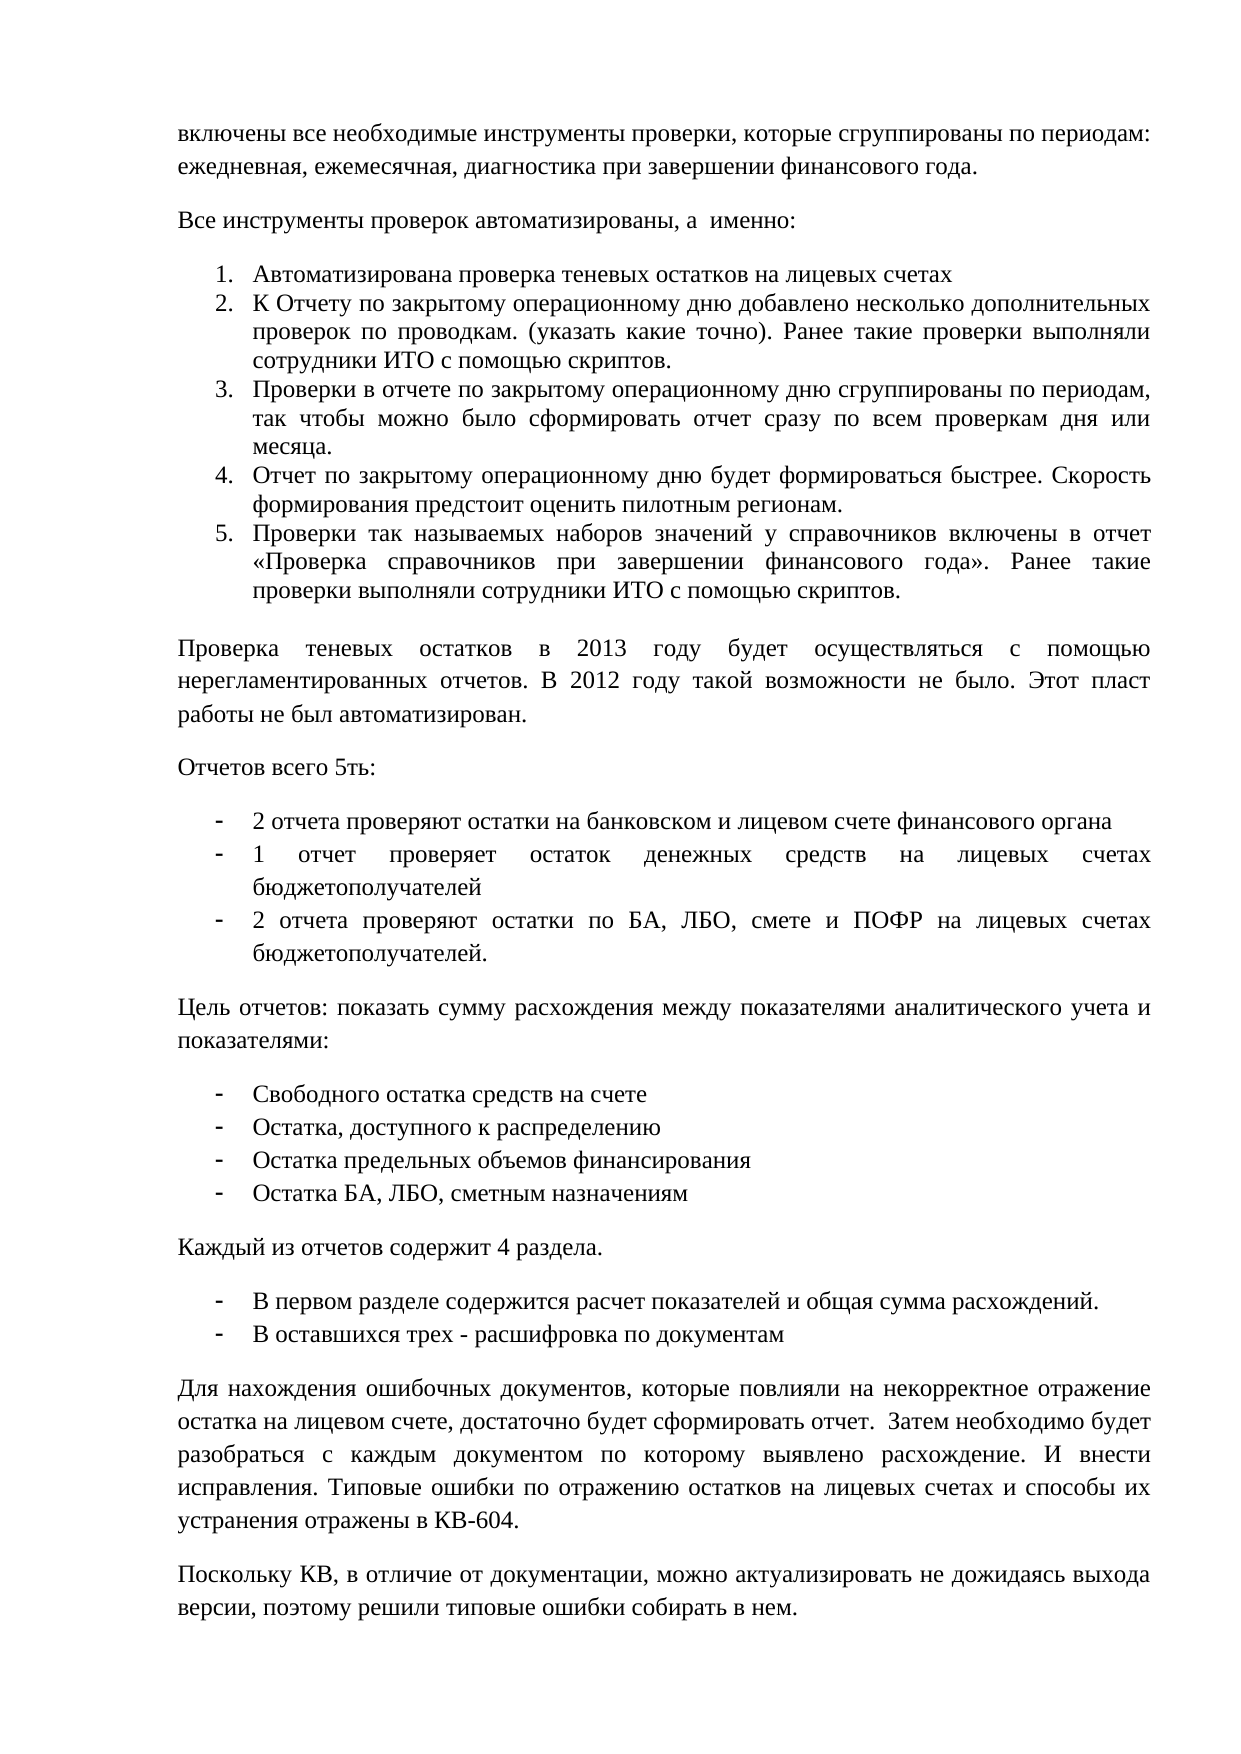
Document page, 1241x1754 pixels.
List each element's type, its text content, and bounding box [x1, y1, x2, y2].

list Проверки так называемых наборов значений у справочников включены в отчет «Проверка справочников при завершении финансового года». Ранее такие проверки выполняли сотрудники ИТО с помощью скриптов. [215, 518, 1152, 604]
text Для нахождения ошибочных документов, которые повлияли на некорректное отражение остатка на лицевом счете, достаточно будет сформировать отчет. Затем необходимо будет разобраться с каждым документом по которому выявлено расхождение. И внести исправления. Типовые ошибки по отражению остатков на лицевых счетах и способы их устранения отражены в КВ-604. [177, 1373, 1152, 1534]
text Проверка теневых остатков в 2013 году будет осуществляться с помощью нерегламентированных отчетов. В 2012 году такой возможности не было. Этот пласт работы не был автоматизирован. [177, 633, 1152, 727]
list 2 отчета проверяют остатки по БА, ЛБО, смете и ПОФР на лицевых счетах бюджетополучателей. [215, 905, 1152, 967]
list В оставшихся трех - расшифровка по документам [215, 1319, 1152, 1348]
list Проверки в отчете по закрытому операционному дню сгруппированы по периодам, так чтобы можно было сформировать отчет сразу по всем проверкам дня или месяца. [215, 374, 1152, 460]
list Остатка, доступного к распределению [215, 1112, 1152, 1141]
text Все инструменты проверок автоматизированы, а именно: [177, 205, 1152, 234]
list К Отчету по закрытому операционному дню добавлено несколько дополнительных проверок по проводкам. (указать какие точно). Ранее такие проверки выполняли сотрудники ИТО с помощью скриптов. [215, 288, 1152, 374]
text Отчетов всего 5ть: [177, 752, 1152, 781]
list Отчет по закрытому операционному дню будет формироваться быстрее. Скорость формирования предстоит оценить пилотным регионам. [215, 460, 1152, 518]
list Автоматизирована проверка теневых остатков на лицевых счетах [215, 259, 1152, 288]
list Свободного остатка средств на счете [215, 1079, 1152, 1108]
text Цель отчетов: показать сумму расхождения между показателями аналитического учета и показателями: [177, 992, 1152, 1054]
list Остатка предельных объемов финансирования [215, 1145, 1152, 1174]
text Поскольку КВ, в отличие от документации, можно актуализировать не дожидаясь выхода версии, поэтому решили типовые ошибки собирать в нем. [177, 1559, 1152, 1621]
text Каждый из отчетов содержит 4 раздела. [177, 1232, 1152, 1261]
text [177, 118, 1152, 180]
list В первом разделе содержится расчет показателей и общая сумма расхождений. [215, 1286, 1152, 1315]
list 2 отчета проверяют остатки на банковском и лицевом счете финансового органа [215, 806, 1152, 835]
list Остатка БА, ЛБО, сметным назначениям [215, 1178, 1152, 1207]
list 1 отчет проверяет остаток денежных средств на лицевых счетах бюджетополучателей [215, 839, 1152, 901]
